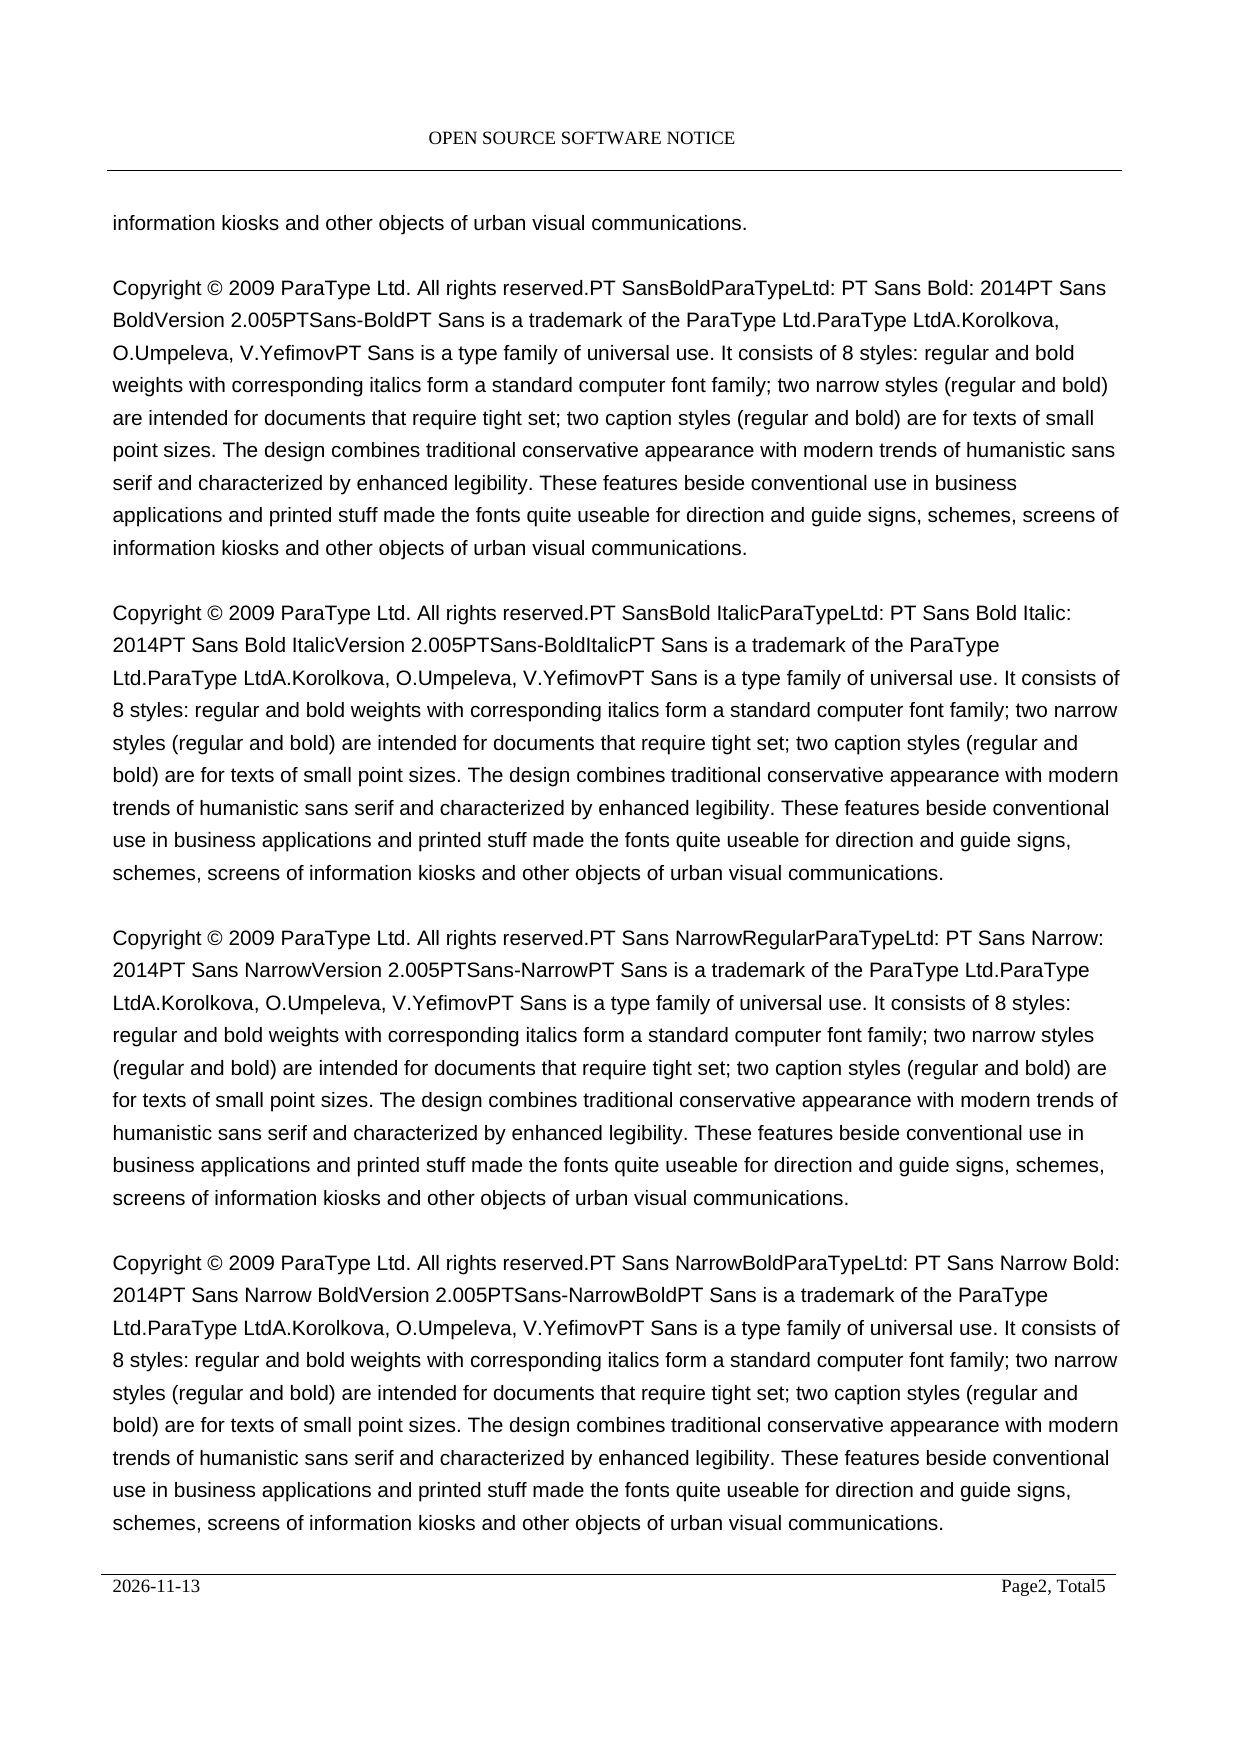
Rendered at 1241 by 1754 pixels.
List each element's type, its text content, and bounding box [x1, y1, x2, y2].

text Copyright © 2009 ParaType Ltd. All rights reserved.PT SansBold ItalicParaTypeLtd: PT Sans Bold Italic: 2014PT Sans Bold ItalicVersion 2.005PTSans-BoldItalicPT Sans is a trademark of the ParaType Ltd.ParaType LtdA.Korolkova, O.Umpeleva, V.YefimovPT Sans is a type family of universal use. It consists of 8 styles: regular and bold weights with corresponding italics form a standard computer font family; two narrow styles (regular and bold) are intended for documents that require tight set; two caption styles (regular and bold) are for texts of small point sizes. The design combines traditional conservative appearance with modern trends of humanistic sans serif and characterized by enhanced legibility. These features beside conventional use in business applications and printed stuff made the fonts quite useable for direction and guide signs, schemes, screens of information kiosks and other objects of urban visual communications. [112, 596, 1128, 921]
text Copyright © 2009 ParaType Ltd. All rights reserved.PT SansBoldParaTypeLtd: PT Sans Bold: 2014PT Sans BoldVersion 2.005PTSans-BoldPT Sans is a trademark of the ParaType Ltd.ParaType LtdA.Korolkova, O.Umpeleva, V.YefimovPT Sans is a type family of universal use. It consists of 8 styles: regular and bold weights with corresponding italics form a standard computer font family; two narrow styles (regular and bold) are intended for documents that require tight set; two caption styles (regular and bold) are for texts of small point sizes. The design combines traditional conservative appearance with modern trends of humanistic sans serif and characterized by enhanced legibility. These features beside conventional use in business applications and printed stuff made the fonts quite useable for direction and guide signs, schemes, screens of information kiosks and other objects of urban visual communications. [112, 271, 1128, 596]
text Copyright © 2009 ParaType Ltd. All rights reserved.PT Sans NarrowBoldParaTypeLtd: PT Sans Narrow Bold: 2014PT Sans Narrow BoldVersion 2.005PTSans-NarrowBoldPT Sans is a trademark of the ParaType Ltd.ParaType LtdA.Korolkova, O.Umpeleva, V.YefimovPT Sans is a type family of universal use. It consists of 8 styles: regular and bold weights with corresponding italics form a standard computer font family; two narrow styles (regular and bold) are intended for documents that require tight set; two caption styles (regular and bold) are for texts of small point sizes. The design combines traditional conservative appearance with modern trends of humanistic sans serif and characterized by enhanced legibility. These features beside conventional use in business applications and printed stuff made the fonts quite useable for direction and guide signs, schemes, screens of information kiosks and other objects of urban visual communications. [112, 1246, 1128, 1571]
text Copyright © 2009 ParaType Ltd. All rights reserved.PT Sans NarrowRegularParaTypeLtd: PT Sans Narrow: 2014PT Sans NarrowVersion 2.005PTSans-NarrowPT Sans is a trademark of the ParaType Ltd.ParaType LtdA.Korolkova, O.Umpeleva, V.YefimovPT Sans is a type family of universal use. It consists of 8 styles: regular and bold weights with corresponding italics form a standard computer font family; two narrow styles (regular and bold) are intended for documents that require tight set; two caption styles (regular and bold) are for texts of small point sizes. The design combines traditional conservative appearance with modern trends of humanistic sans serif and characterized by enhanced legibility. These features beside conventional use in business applications and printed stuff made the fonts quite useable for direction and guide signs, schemes, screens of information kiosks and other objects of urban visual communications. [112, 921, 1128, 1246]
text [112, 206, 1128, 271]
